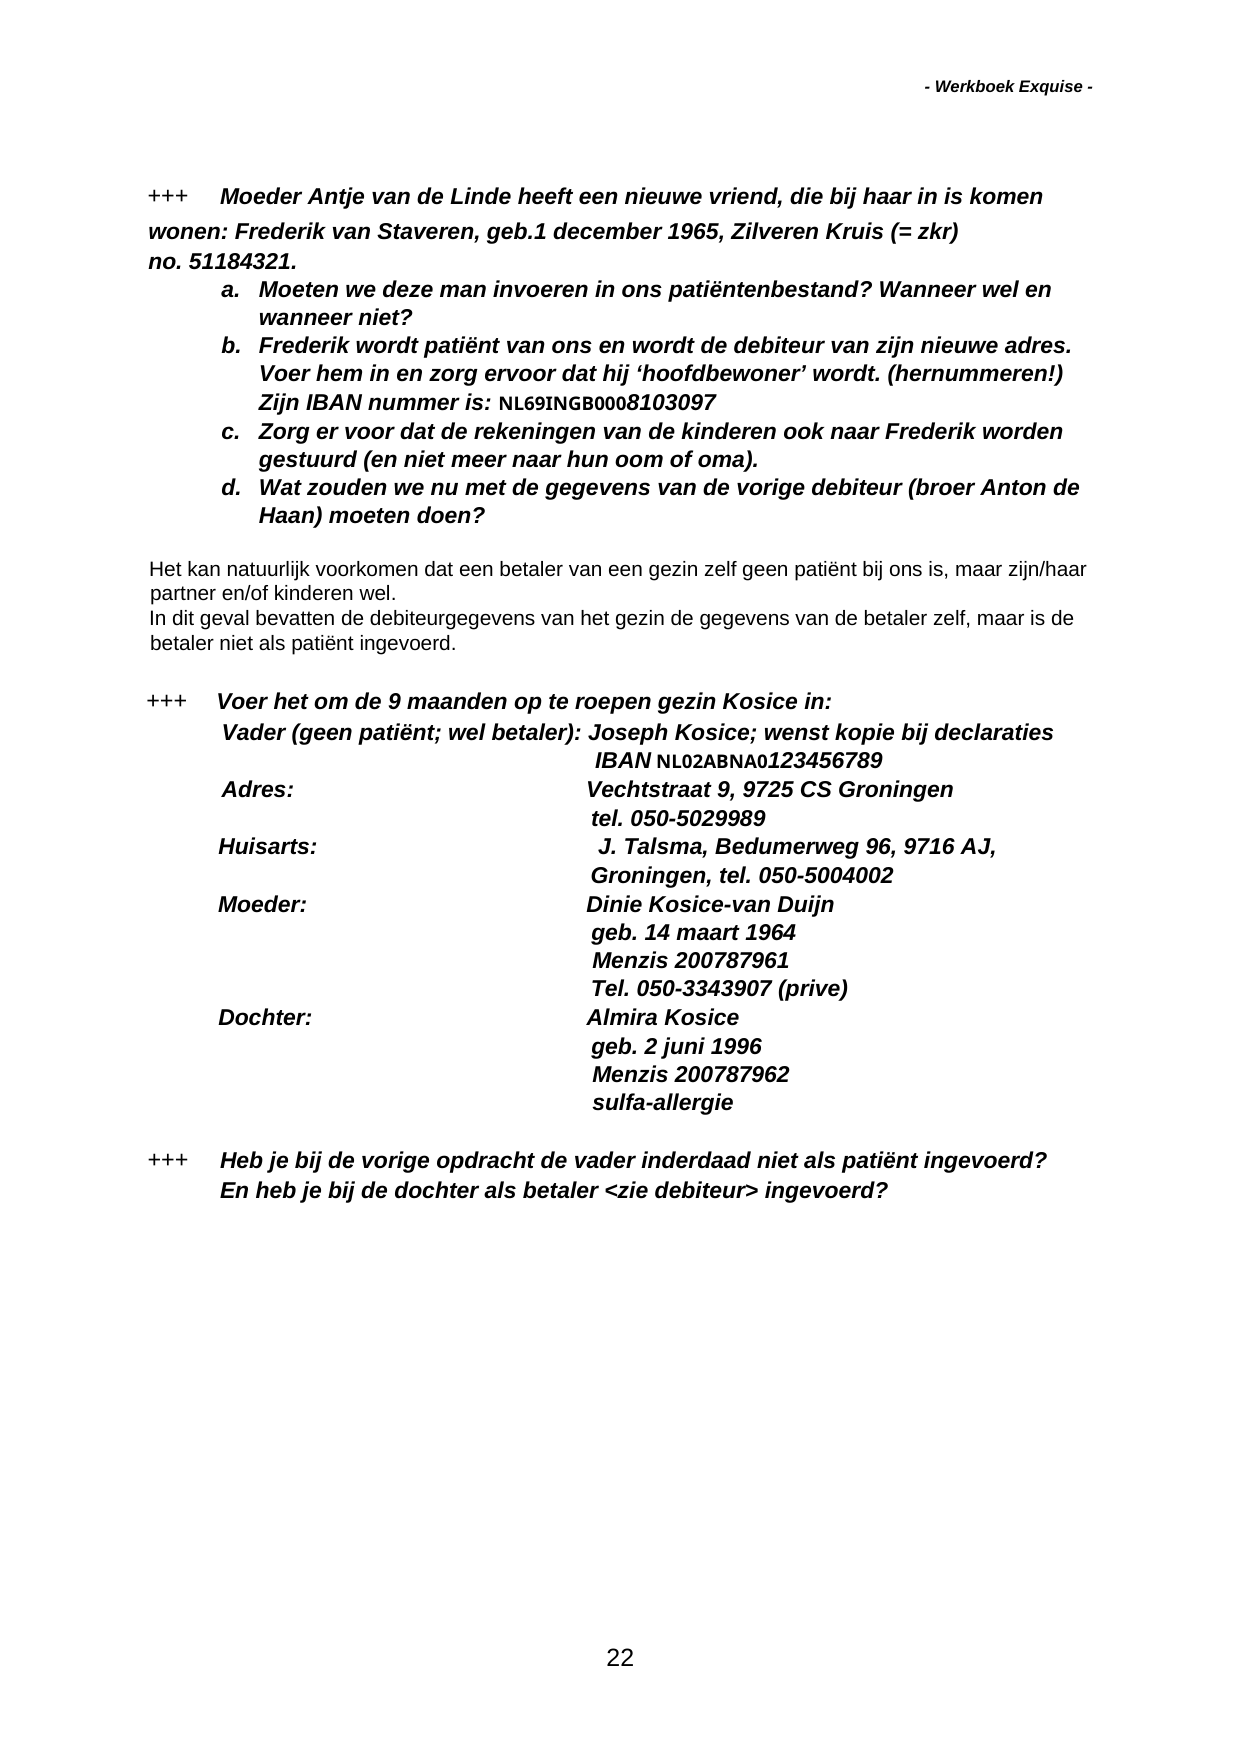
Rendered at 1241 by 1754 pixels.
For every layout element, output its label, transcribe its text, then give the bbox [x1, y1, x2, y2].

list Wat zouden we nu met de gegevens van de vorige debiteur (broer Anton de Haan) moeten doen? [221, 474, 1091, 528]
list Moeten we deze man invoeren in ons patiëntenbestand? Wanneer wel en wanneer niet? [221, 276, 1091, 330]
text +++ Voer het om de 9 maanden op te roepen gezin Kosice in: [146, 684, 1091, 716]
text geb. 14 maart 1964 Menzis 200787961 [591, 919, 877, 973]
list Frederik wordt patiënt van ons en wordt de debiteur van zijn nieuwe adres. Voer hem in en zorg ervoor dat hij ‘hoofdbewoner’ wordt. (hernummeren!) [221, 332, 1091, 387]
text Zijn IBAN nummer is: NL69INGB0008103097 [259, 389, 1091, 416]
text Moeder: Dinie Kosice-van Duijn [146, 891, 1091, 917]
text Adres: Vechtstraat 9, 9725 CS Groningen [146, 776, 1091, 802]
text Tel. 050-3343907 (prive) [392, 975, 1046, 1002]
text +++ Heb je bij de vorige opdracht de vader inderdaad niet als patiënt ingevoerd? En heb je bij de dochter als betaler <zie debiteur> ingevoerd? [147, 1143, 1081, 1203]
text Dochter: Almira Kosice [146, 1004, 1091, 1030]
text IBAN NL02ABNA0123456789 [146, 747, 1091, 774]
list Zorg er voor dat de rekeningen van de kinderen ook naar Frederik worden gestuurd (en niet meer naar hun oom of oma). [221, 418, 1091, 472]
text Het kan natuurlijk voorkomen dat een betaler van een gezin zelf geen patiënt bij ons is, maar zijn/haar partner en/of kinderen wel. [149, 556, 1091, 605]
text geb. 2 juni 1996 Menzis 200787962 sulfa-allergie [591, 1033, 843, 1115]
text tel. 050-5029989 [392, 805, 964, 831]
text In dit geval bevatten de debiteurgegevens van het gezin de gegevens van de betaler zelf, maar is de betaler niet als patiënt ingevoerd. [149, 606, 1091, 654]
text Groningen, tel. 050-5004002 [392, 862, 1091, 888]
text +++ Moeder Antje van de Linde heeft een nieuwe vriend, die bij haar in is komen wonen: Frederik van Staveren, geb.1 december 1965, Zilveren Kruis (= zkr) no. 51184321. [147, 179, 1069, 274]
text Vader (geen patiënt; wel betaler): Joseph Kosice; wenst kopie bij declaraties [221, 719, 1091, 745]
text Huisarts: J. Talsma, Bedumerweg 96, 9716 AJ, [146, 833, 1091, 860]
